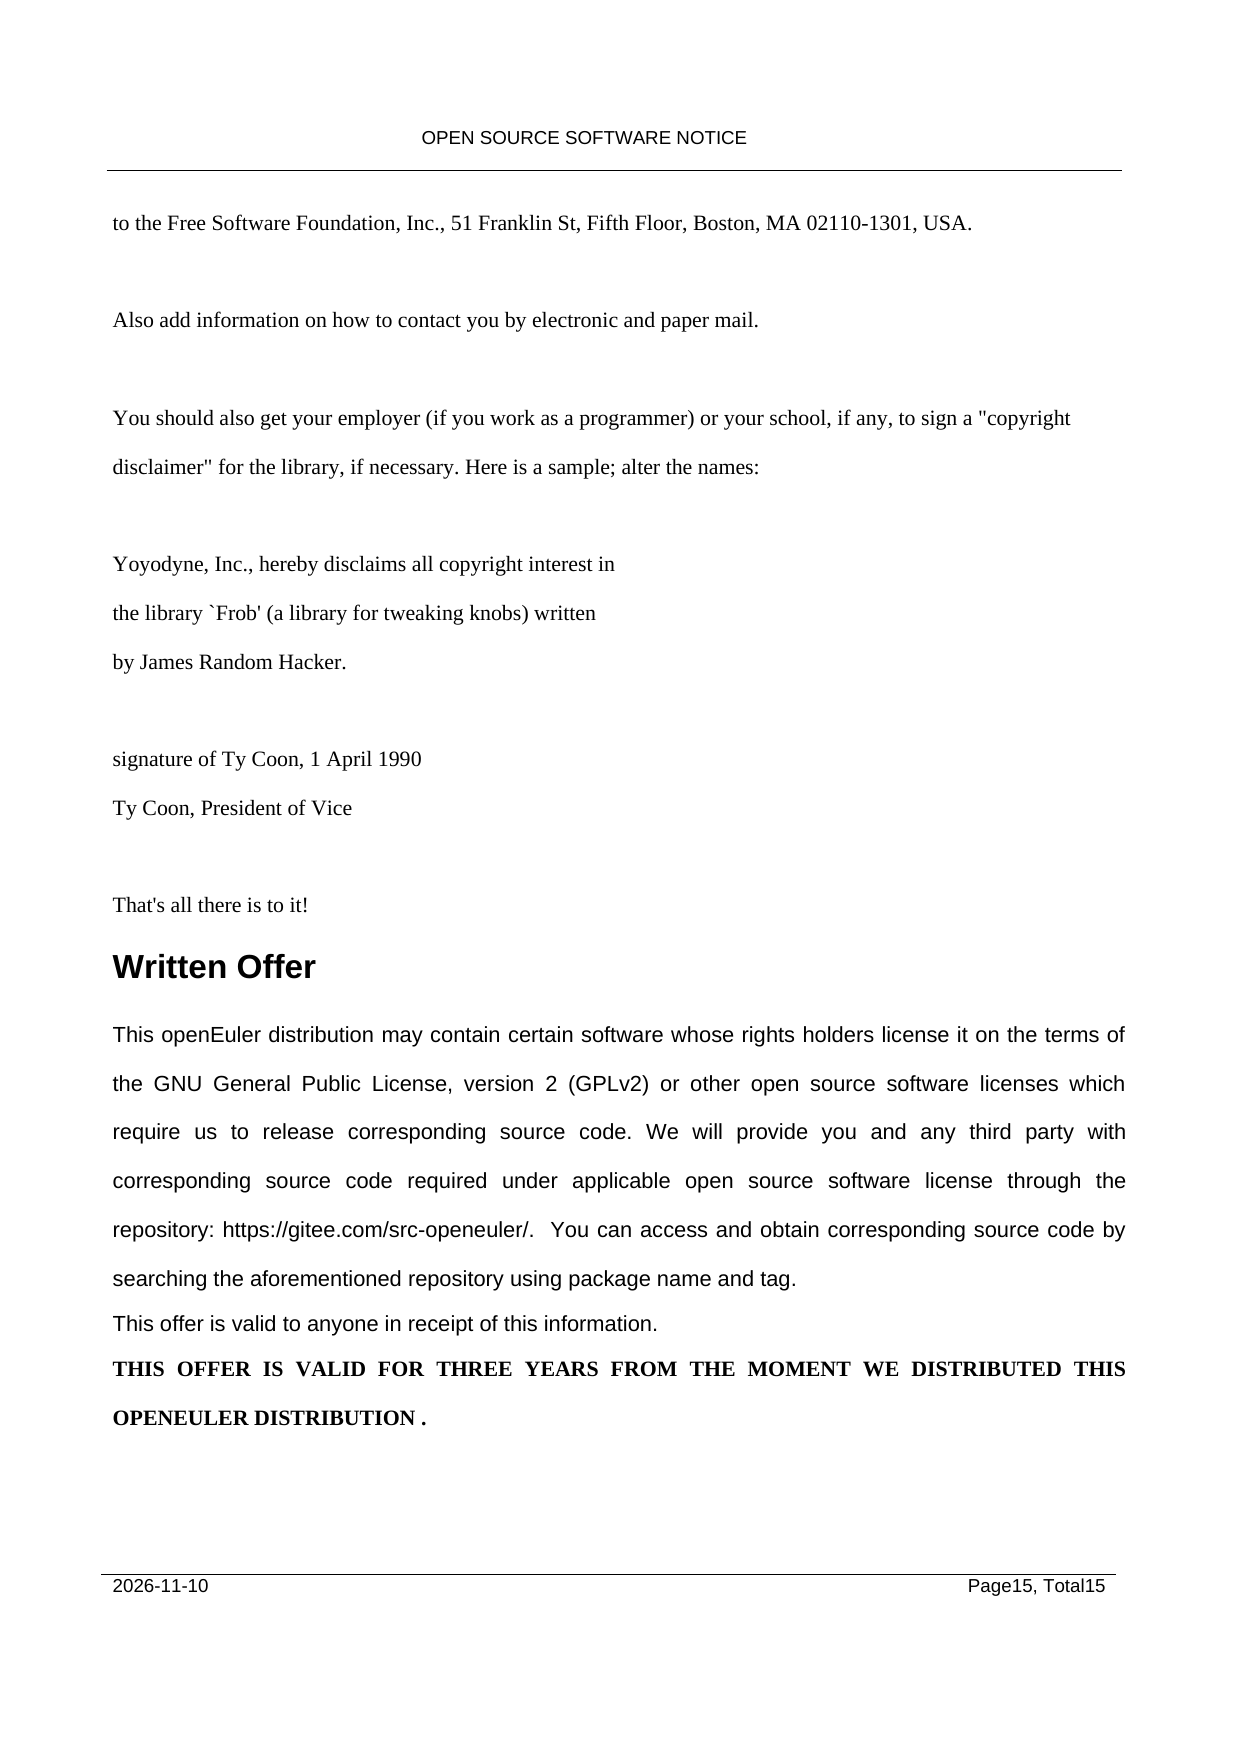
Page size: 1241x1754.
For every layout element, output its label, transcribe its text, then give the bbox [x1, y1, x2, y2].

text Written Offer [112, 934, 1128, 999]
text This offer is valid to anyone in receipt of this information. [112, 1307, 1128, 1339]
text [112, 206, 1128, 921]
text This openEuler distribution may contain certain software whose rights holders license it on the terms of the GNU General Public License, version 2 (GPLv2) or other open source software licenses which require us to release corresponding source code. We will provide you and any third party with corresponding source code required under applicable open source software license through the repository: https://gitee.com/src-openeuler/. You can access and obtain corresponding source code by searching the aforementioned repository using package name and tag. [112, 1018, 1128, 1294]
text THIS OFFER IS VALID FOR THREE YEARS FROM THE MOMENT WE DISTRIBUTED THIS OPENEULER DISTRIBUTION . [112, 1352, 1128, 1433]
